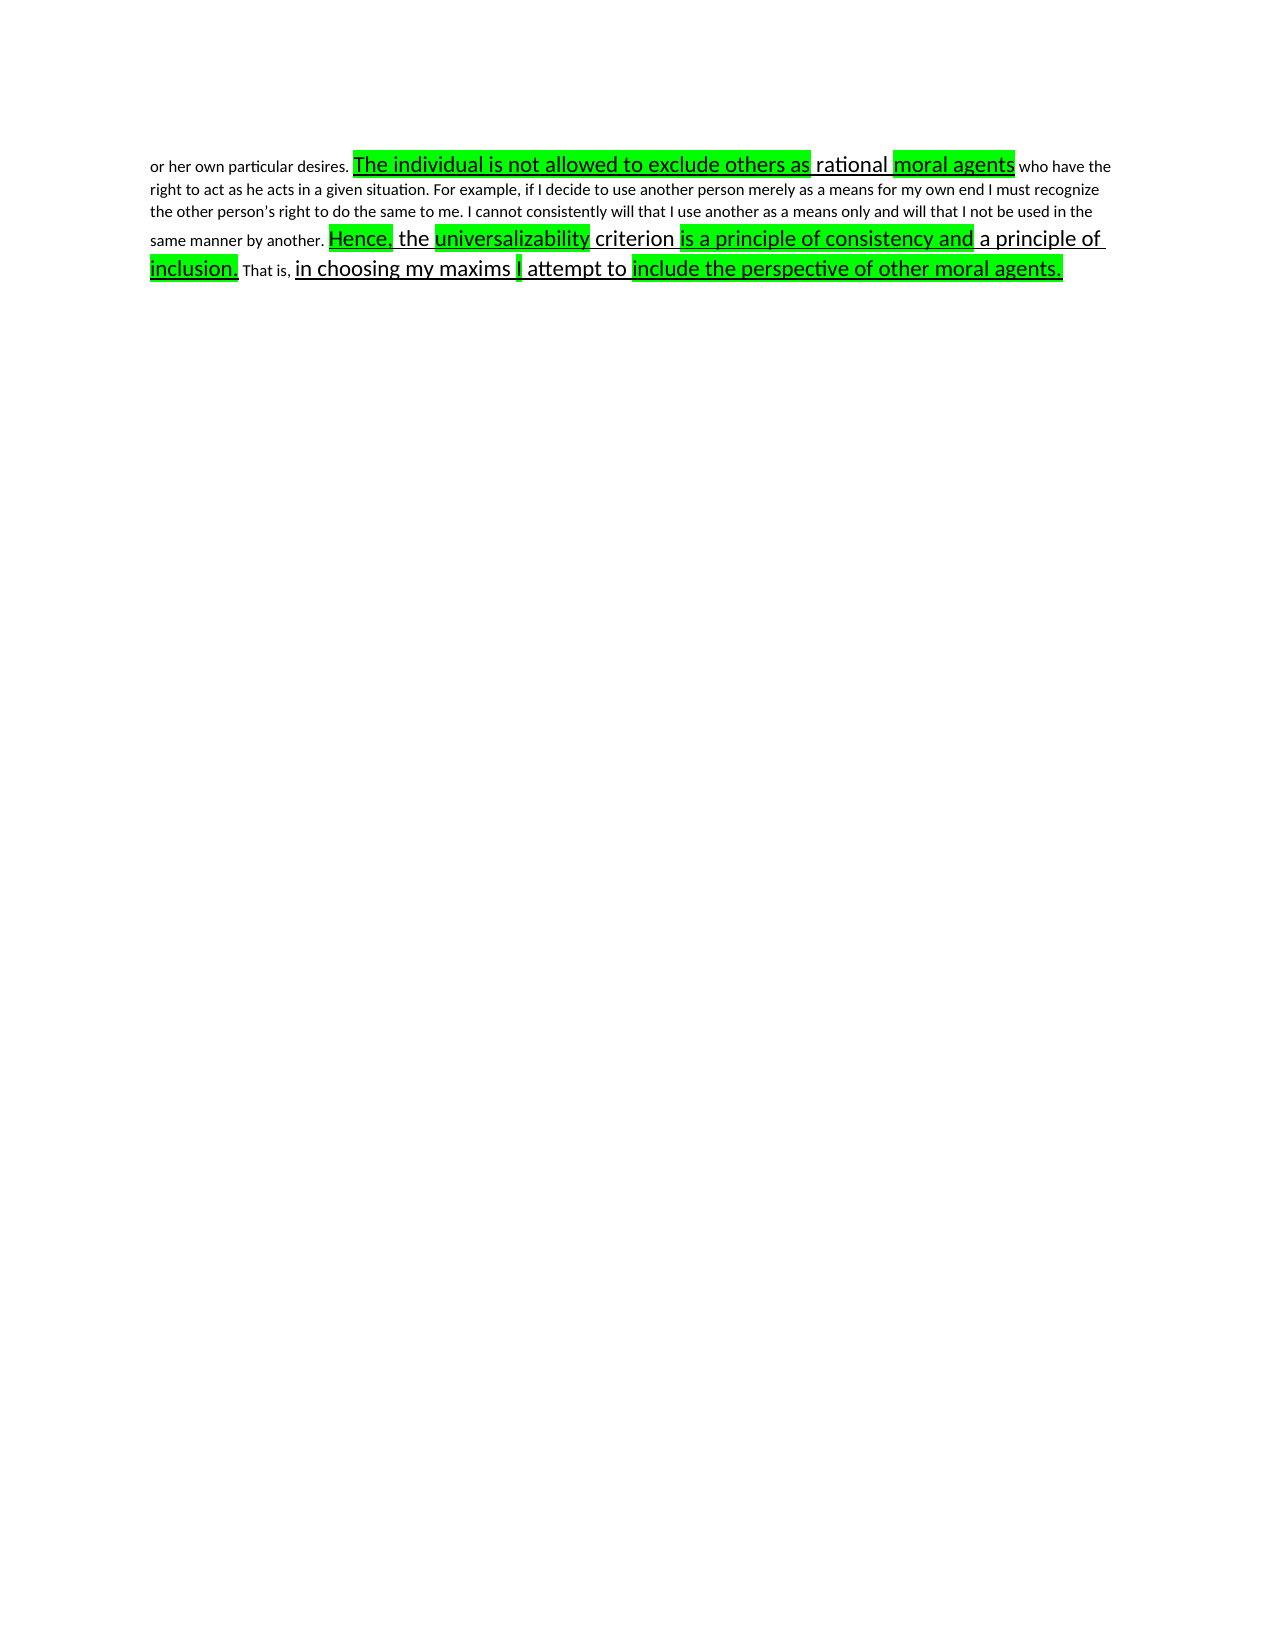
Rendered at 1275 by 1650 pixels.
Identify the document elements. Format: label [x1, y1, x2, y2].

text [150, 150, 1125, 282]
